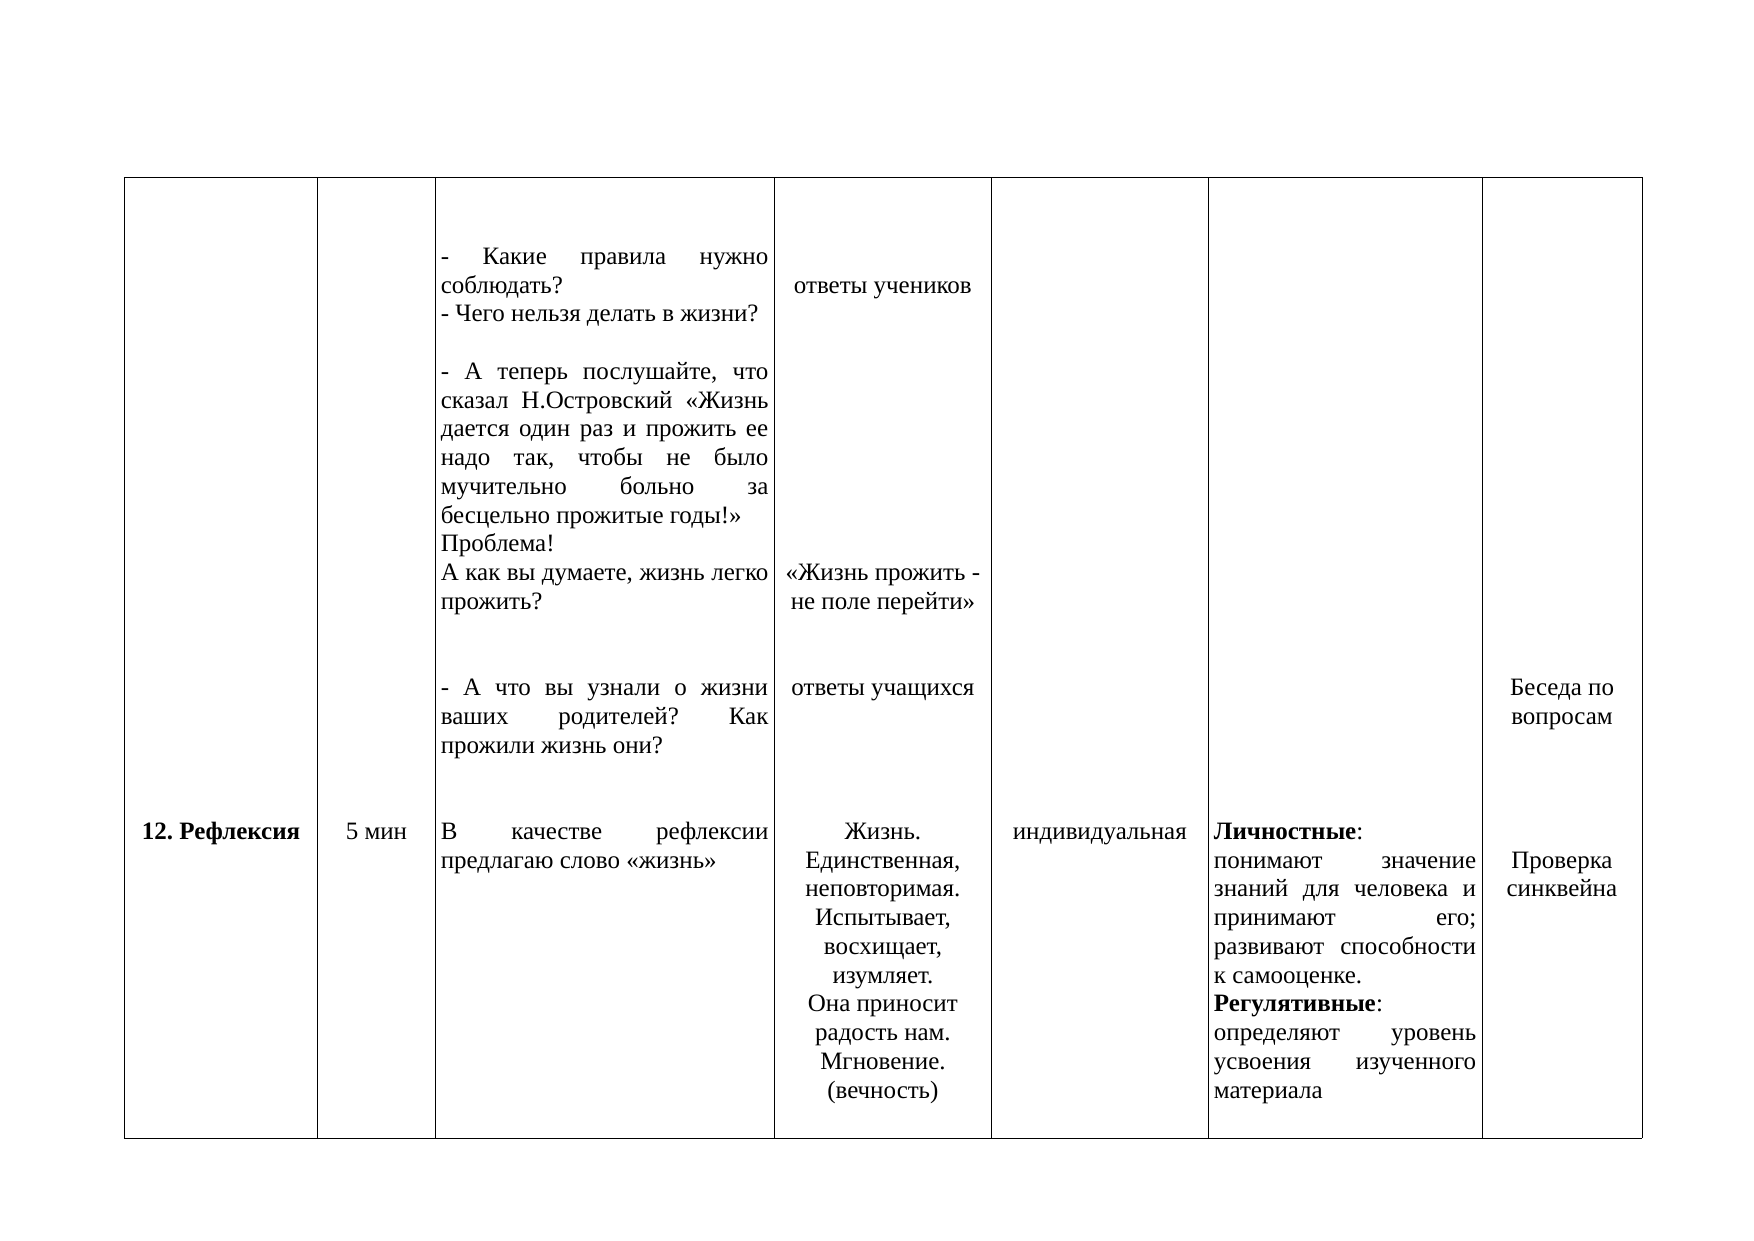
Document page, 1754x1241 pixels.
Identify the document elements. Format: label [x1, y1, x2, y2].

table_cell [992, 178, 1208, 1138]
table_cell [775, 178, 991, 1138]
table_cell [318, 178, 435, 1138]
table_cell [125, 178, 317, 1138]
table_cell [1209, 178, 1482, 1138]
table_cell [1483, 178, 1642, 1138]
table_cell [436, 178, 774, 1138]
